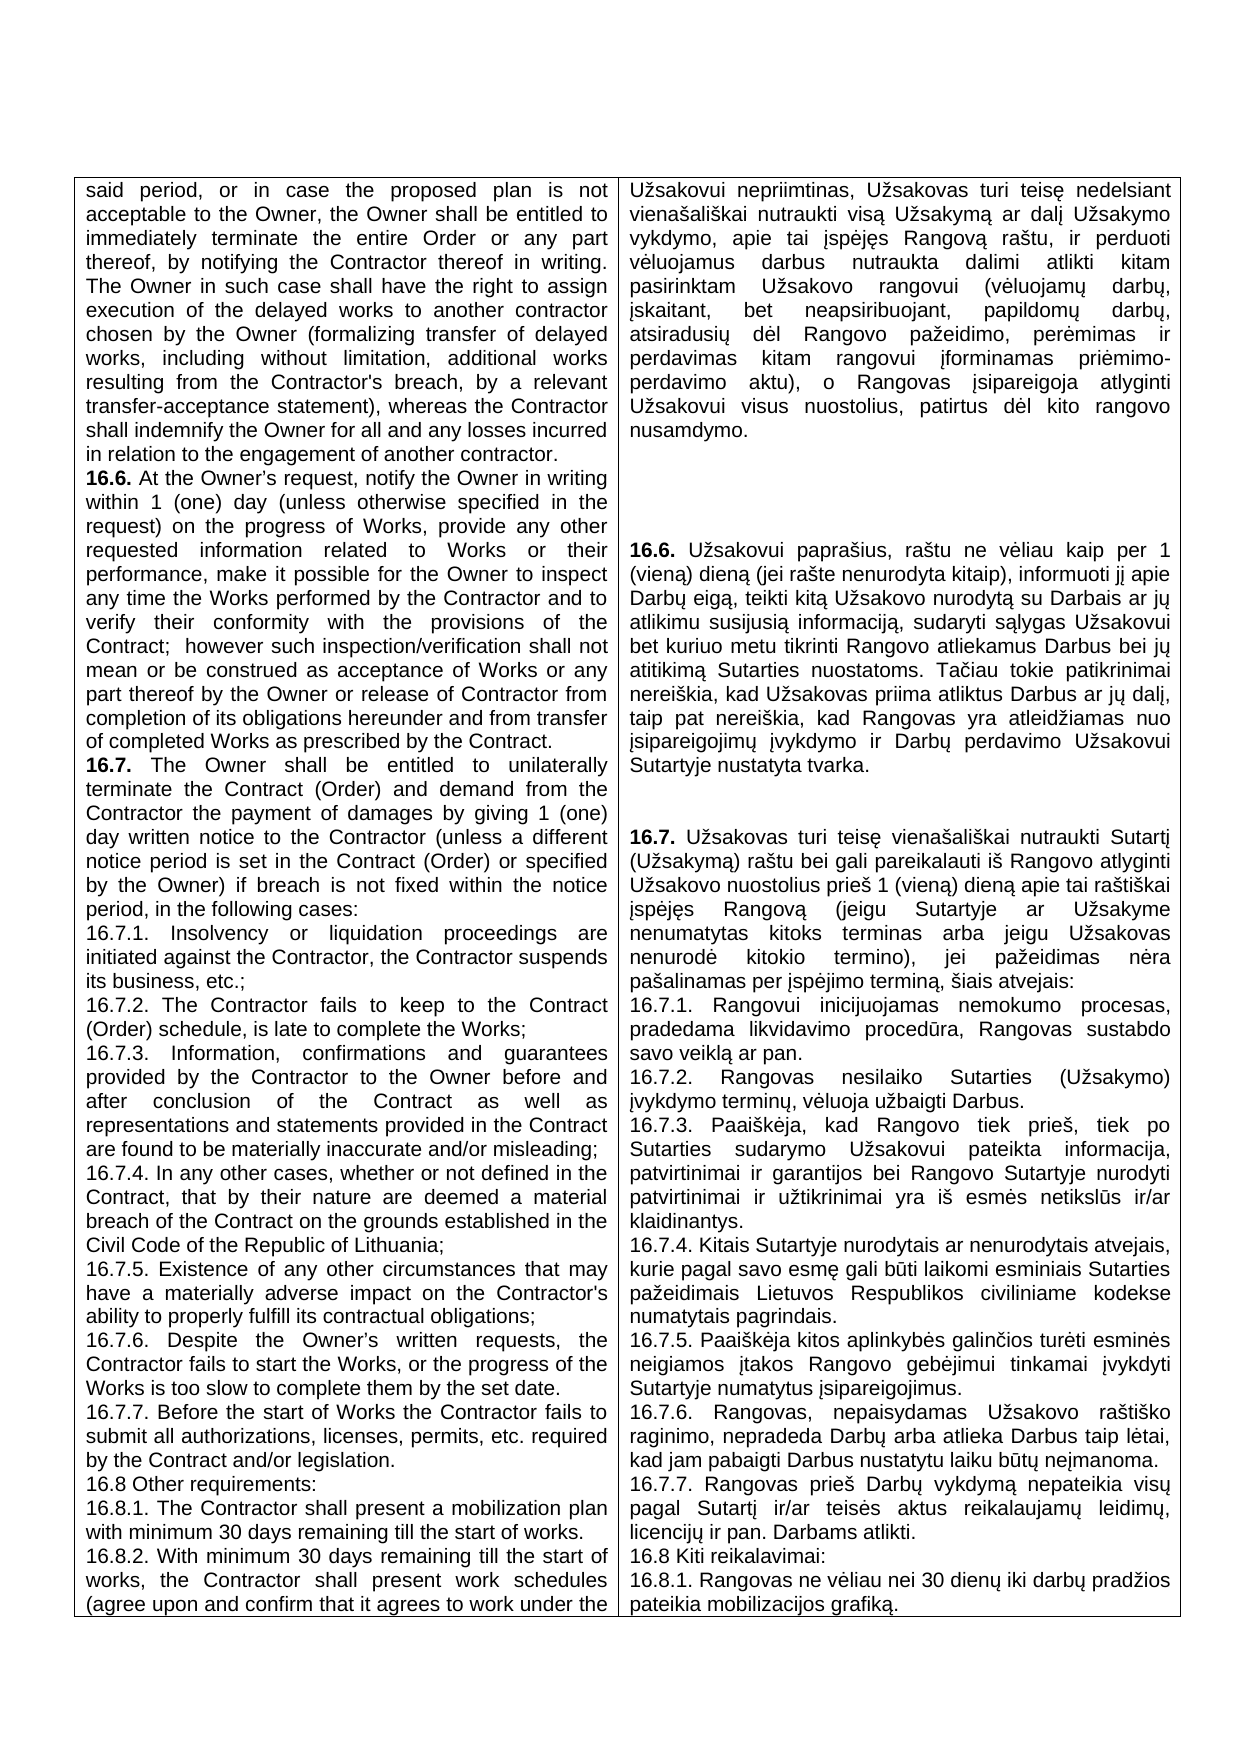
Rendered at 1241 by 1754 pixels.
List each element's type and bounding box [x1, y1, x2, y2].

table_header [75, 178, 618, 1616]
table_header [619, 178, 1180, 1616]
